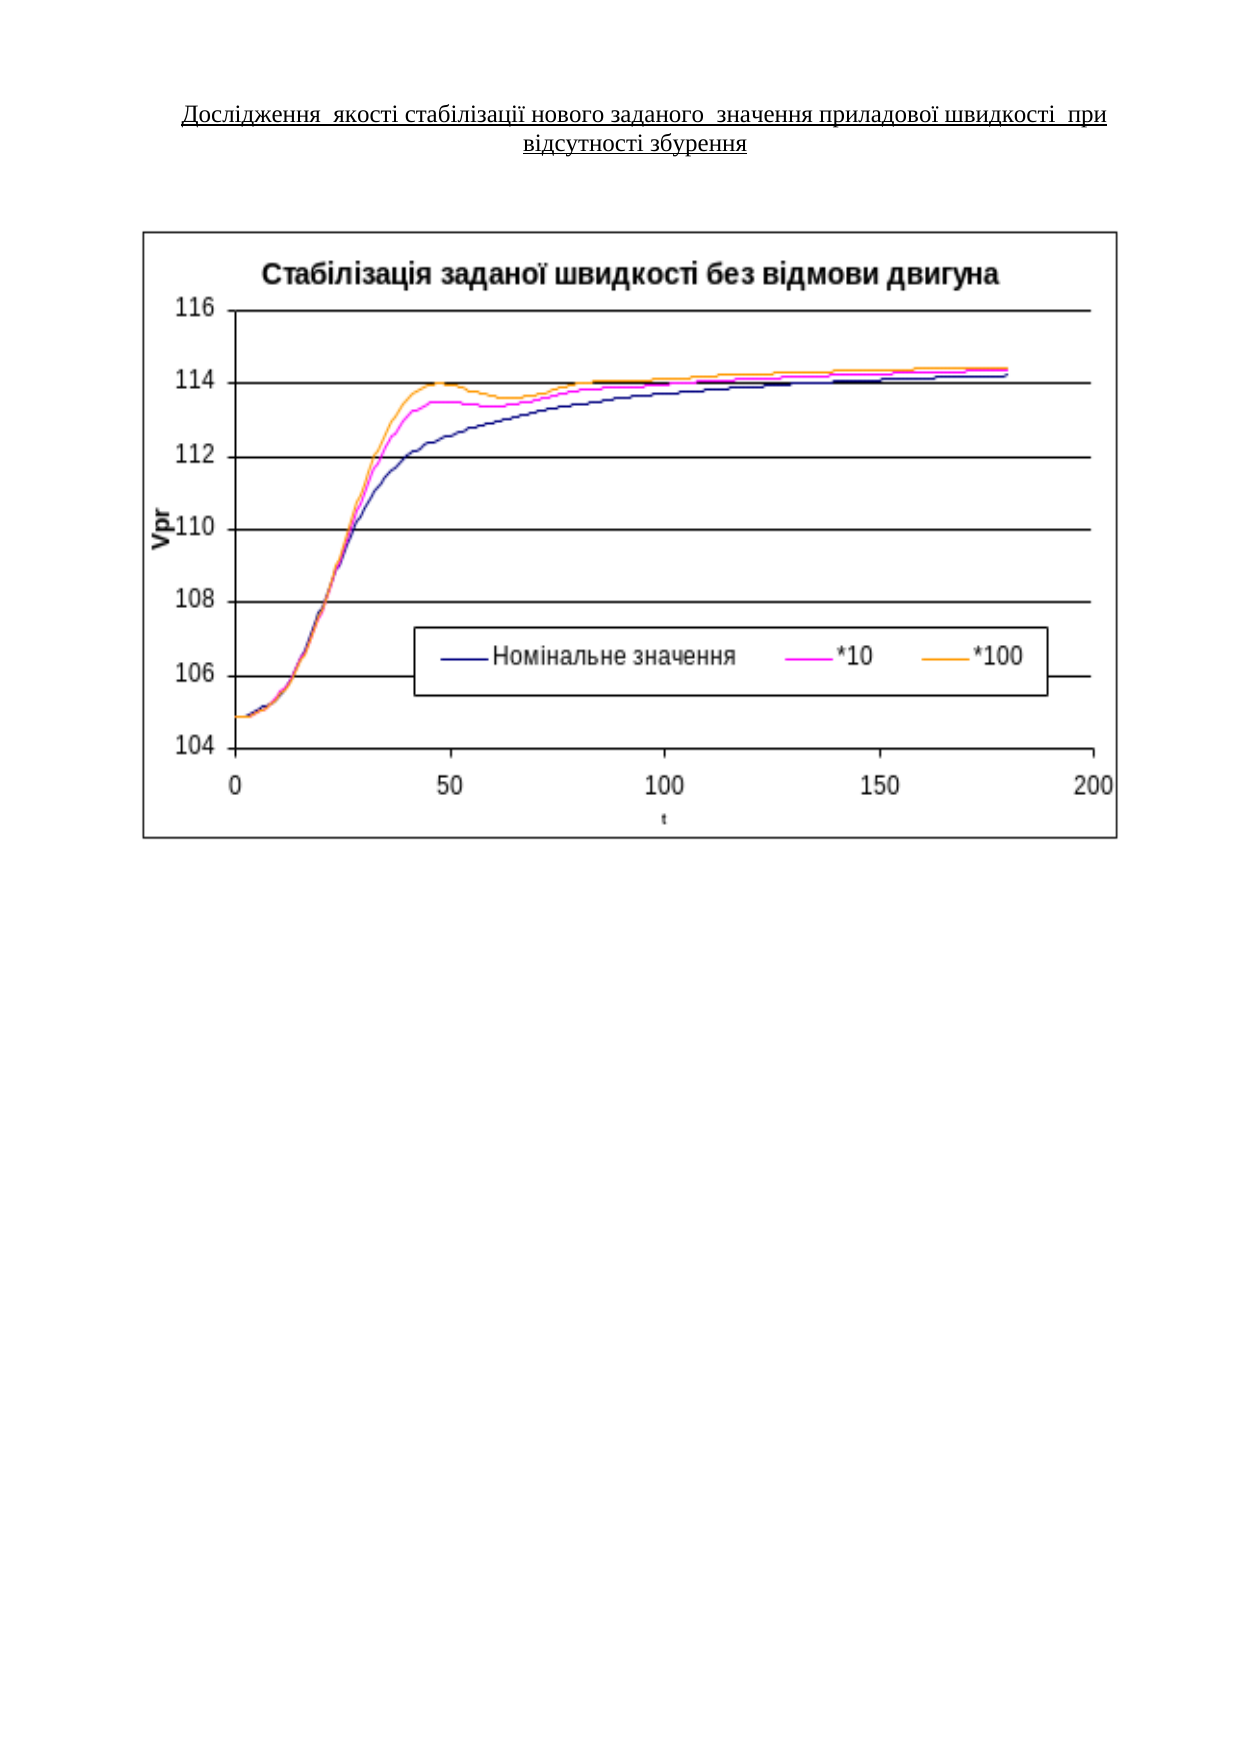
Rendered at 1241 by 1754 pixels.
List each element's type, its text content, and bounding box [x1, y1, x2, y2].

text Дослідження якості стабілізації нового заданого значення приладової швидкості при відсутності збурення [133, 99, 1137, 157]
